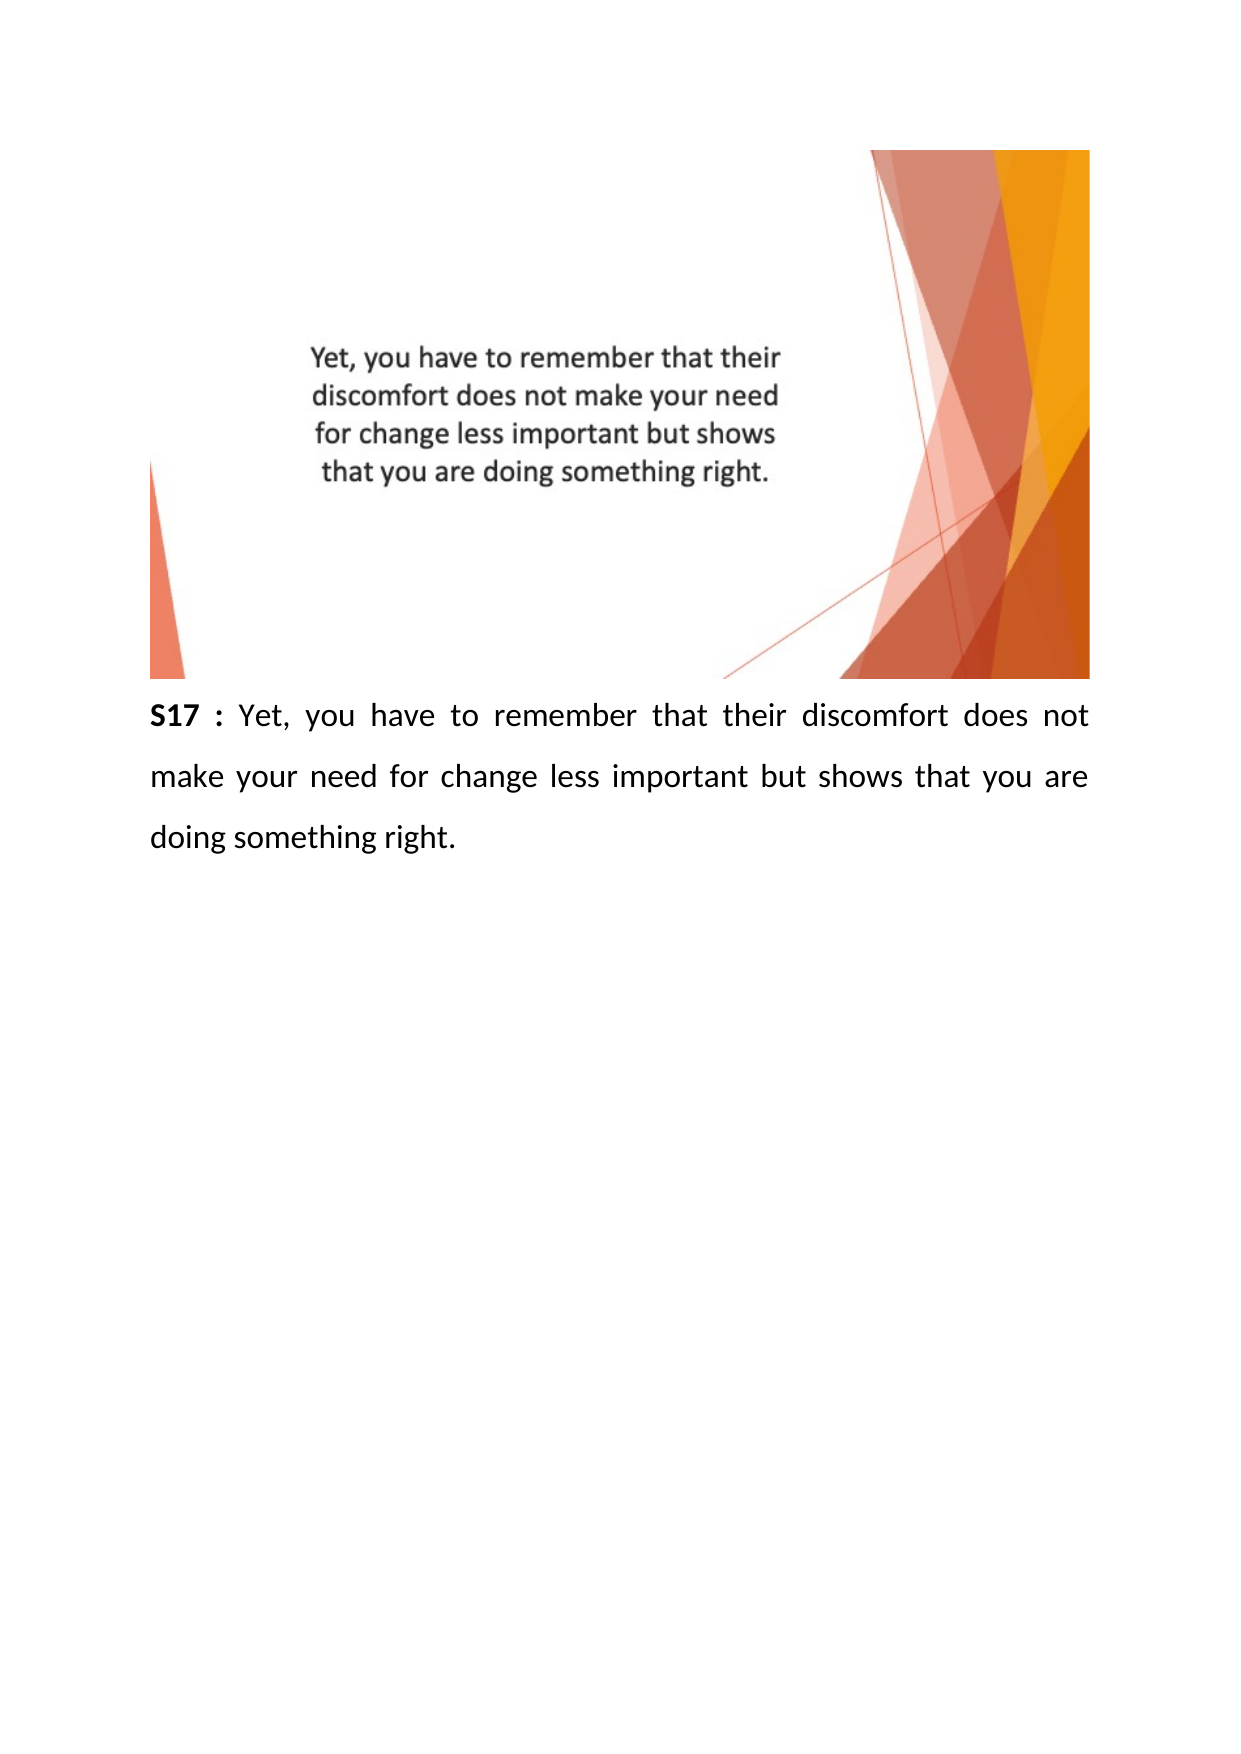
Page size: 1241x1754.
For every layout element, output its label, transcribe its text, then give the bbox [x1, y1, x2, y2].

text S17 : Yet, you have to remember that their discomfort does not make your need for change less important but shows that you are doing something right. [150, 694, 1090, 857]
picture [150, 150, 1090, 679]
